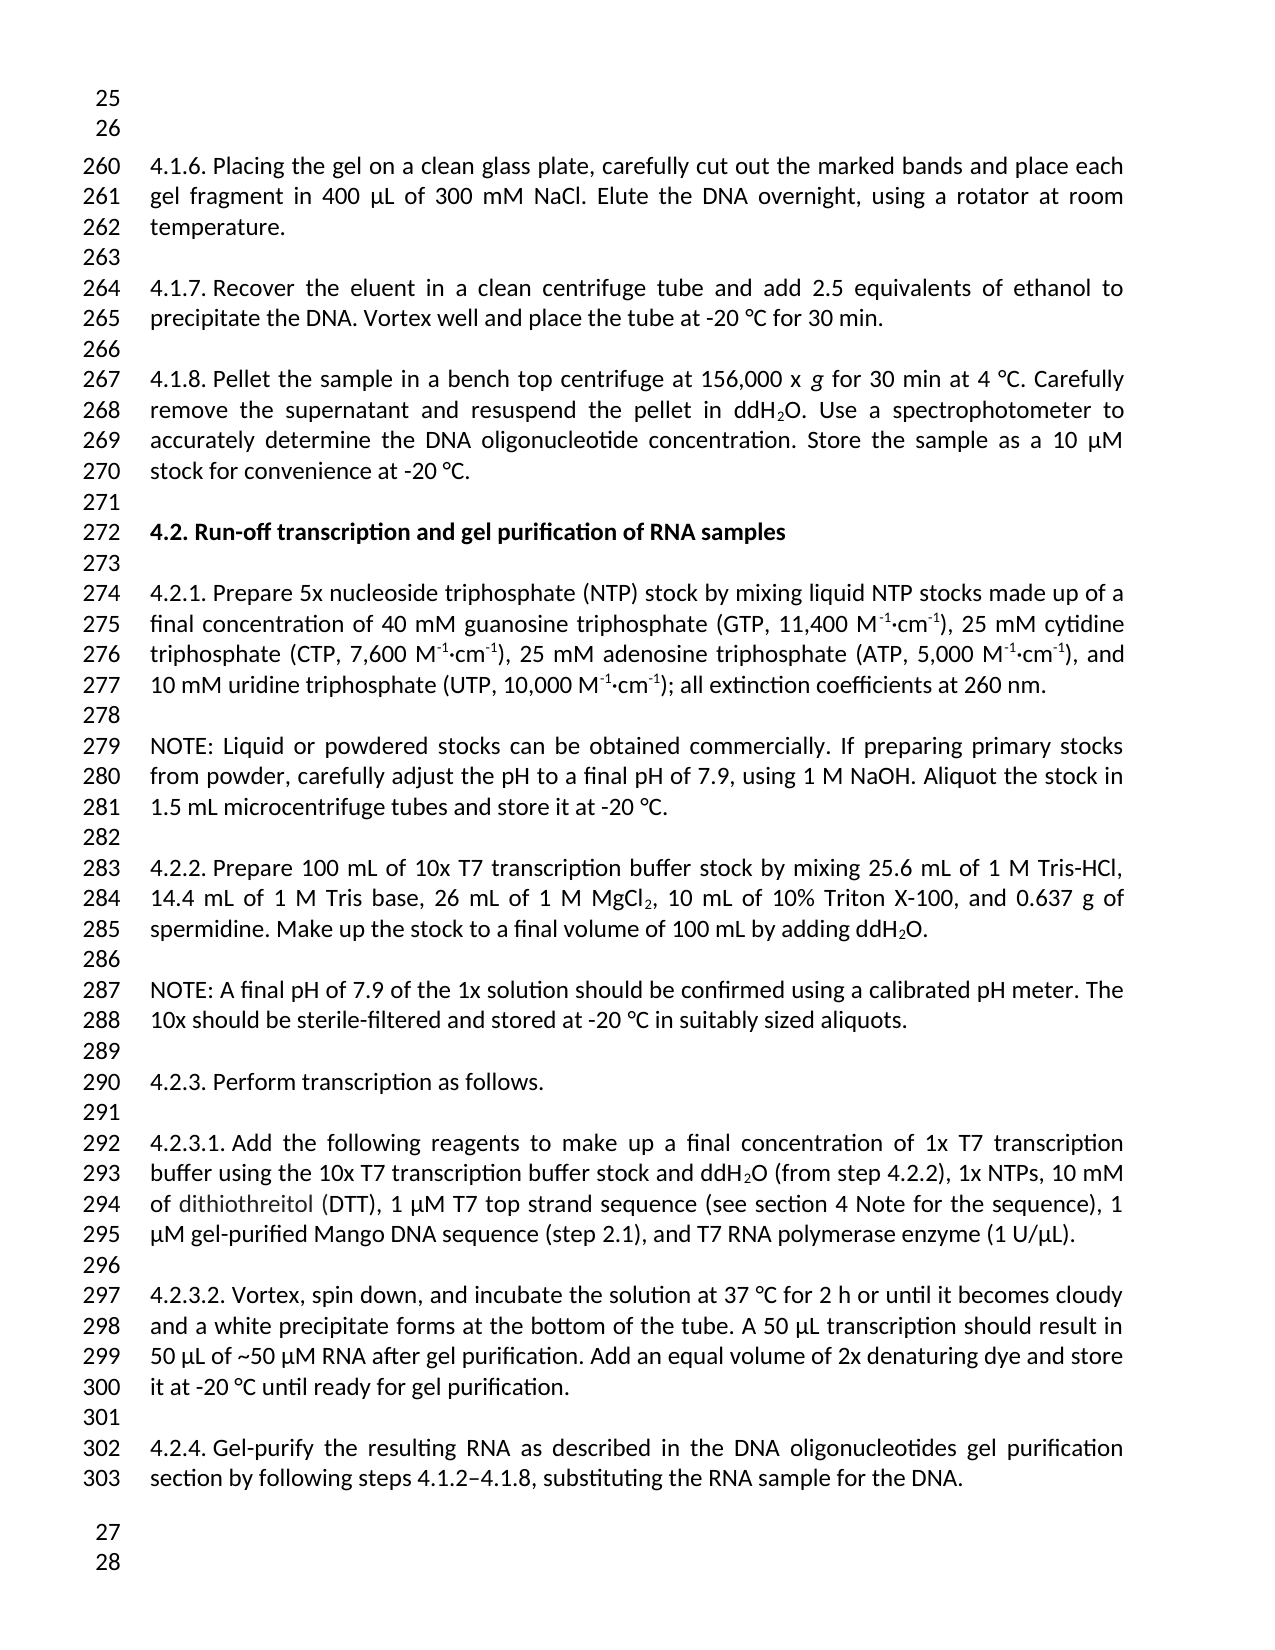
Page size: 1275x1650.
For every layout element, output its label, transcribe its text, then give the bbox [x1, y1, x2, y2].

list Placing the gel on a clean glass plate, carefully cut out the marked bands and place each gel fragment in 400 µL of 300 mM NaCl. Elute the DNA overnight, using a rotator at room temperature. [150, 150, 1125, 242]
text NOTE: A final pH of 7.9 of the 1x solution should be confirmed using a calibrated pH meter. The 10x should be sterile-filtered and stored at -20 °C in suitably sized aliquots. [150, 974, 1125, 1035]
list Recover the eluent in a clean centrifuge tube and add 2.5 equivalents of ethanol to precipitate the DNA. Vortex well and place the tube at -20 °C for 30 min. [150, 272, 1125, 333]
list Add the following reagents to make up a final concentration of 1x T7 transcription buffer using the 10x T7 transcription buffer stock and ddH2O (from step 4.2.2), 1x NTPs, 10 mM of dithiothreitol (DTT), 1 μM T7 top strand sequence (see section 4 Note for the sequence), 1 μM gel-purified Mango DNA sequence (step 2.1), and T7 RNA polymerase enzyme (1 U/µL). [150, 1127, 1125, 1249]
list Gel-purify the resulting RNA as described in the DNA oligonucleotides gel purification section by following steps 4.1.2‒4.1.8, substituting the RNA sample for the DNA. [150, 1432, 1125, 1493]
list Perform transcription as follows. [150, 1066, 1125, 1096]
list Pellet the sample in a bench top centrifuge at 156,000 x g for 30 min at 4 °C. Carefully remove the supernatant and resuspend the pellet in ddH2O. Use a spectrophotometer to accurately determine the DNA oligonucleotide concentration. Store the sample as a 10 μM stock for convenience at -20 °C. [150, 364, 1125, 486]
list Vortex, spin down, and incubate the solution at 37 °C for 2 h or until it becomes cloudy and a white precipitate forms at the bottom of the tube. A 50 µL transcription should result in 50 µL of ~50 µM RNA after gel purification. Add an equal volume of 2x denaturing dye and store it at -20 °C until ready for gel purification. [150, 1279, 1125, 1401]
list Prepare 100 mL of 10x T7 transcription buffer stock by mixing 25.6 mL of 1 M Tris-HCl, 14.4 mL of 1 M Tris base, 26 mL of 1 M MgCl2, 10 mL of 10% Triton X-100, and 0.637 g of spermidine. Make up the stock to a final volume of 100 mL by adding ddH2O. [150, 852, 1125, 943]
list Run-off transcription and gel purification of RNA samples [150, 516, 1125, 547]
text NOTE: Liquid or powdered stocks can be obtained commercially. If preparing primary stocks from powder, carefully adjust the pH to a final pH of 7.9, using 1 M NaOH. Aliquot the stock in 1.5 mL microcentrifuge tubes and store it at -20 °C. [150, 730, 1125, 821]
list Prepare 5x nucleoside triphosphate (NTP) stock by mixing liquid NTP stocks made up of a final concentration of 40 mM guanosine triphosphate (GTP, 11,400 M-1·cm-1), 25 mM cytidine triphosphate (CTP, 7,600 M-1·cm-1), 25 mM adenosine triphosphate (ATP, 5,000 M-1·cm-1), and 10 mM uridine triphosphate (UTP, 10,000 M-1·cm-1); all extinction coefficients at 260 nm. [150, 577, 1125, 699]
